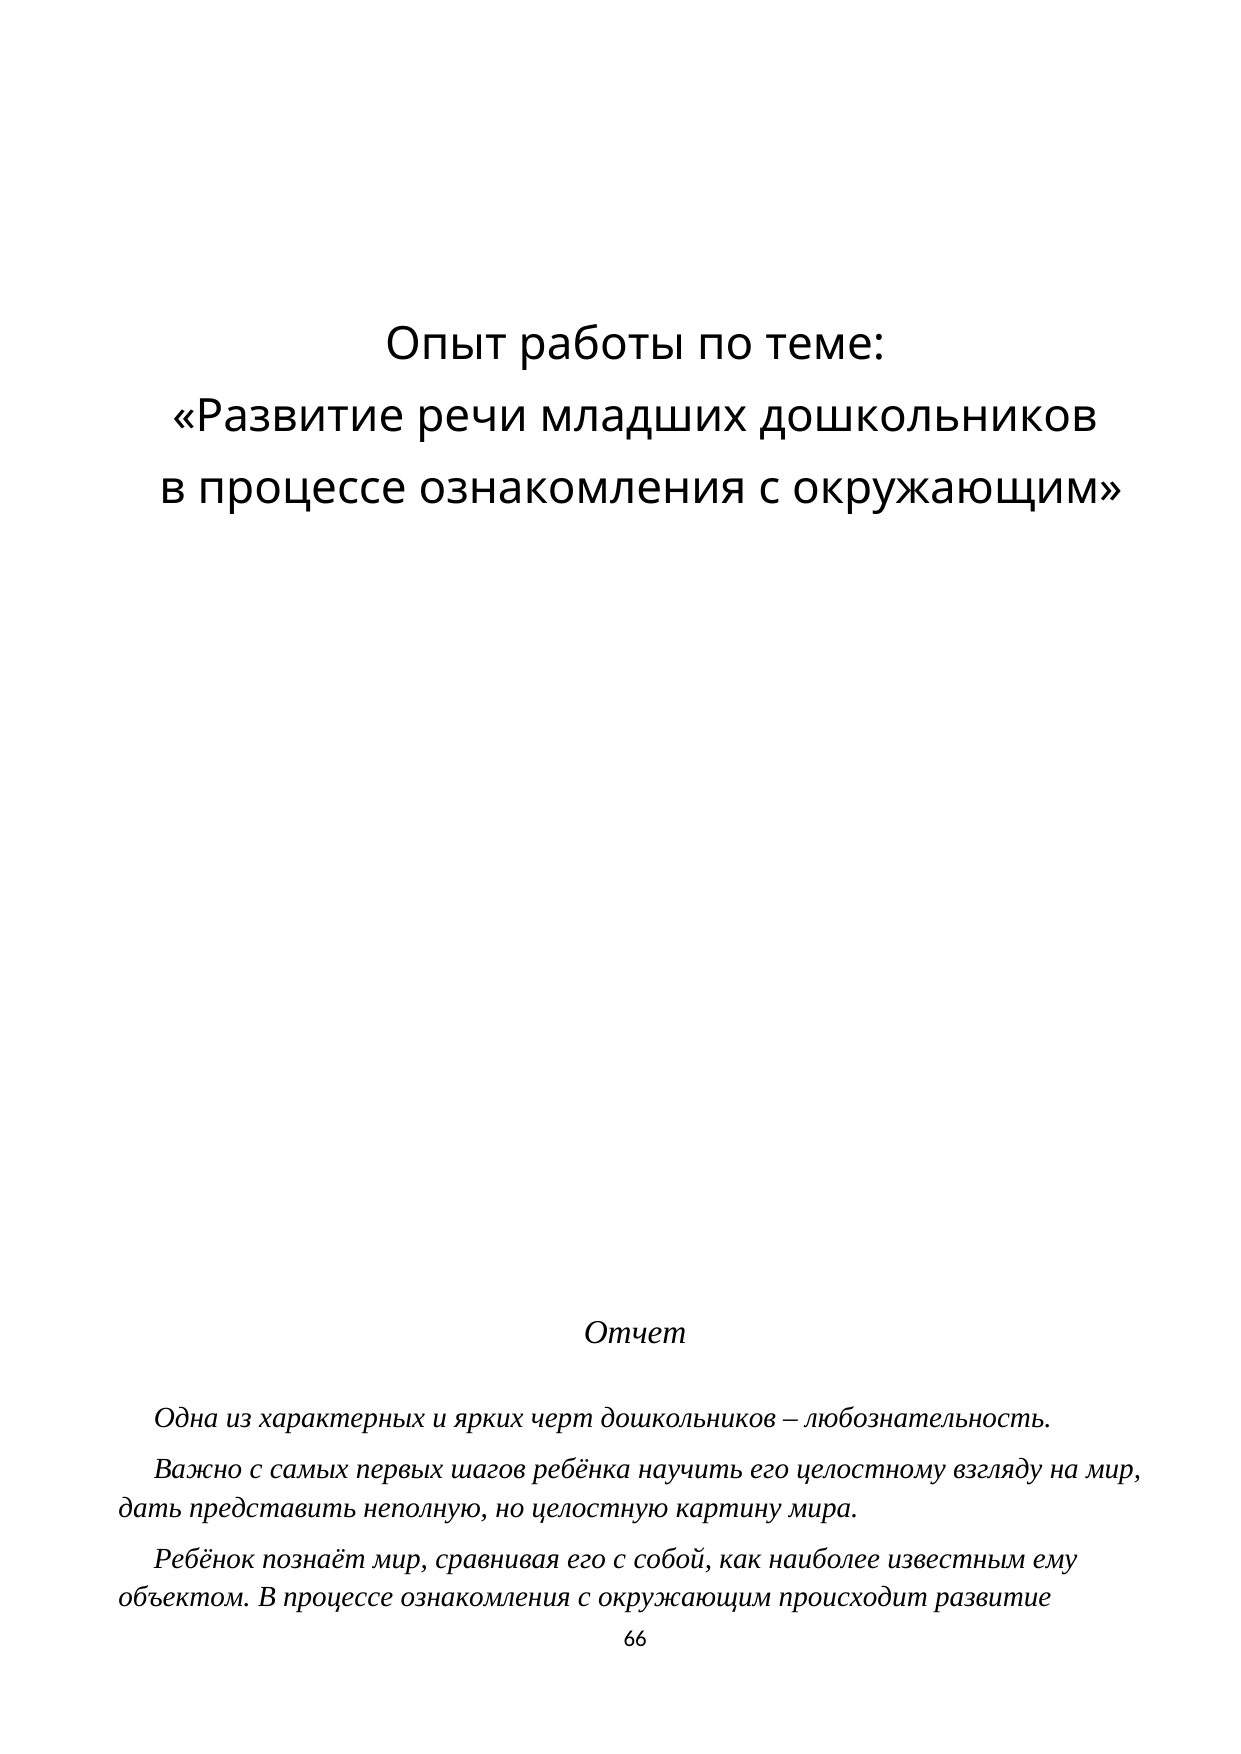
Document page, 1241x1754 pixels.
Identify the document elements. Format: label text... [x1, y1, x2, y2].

text «Развитие речи младших дошкольников [118, 382, 1152, 445]
text Отчет [118, 1312, 1152, 1351]
text Важно с самых первых шагов ребёнка научить его целостному взгляду на мир, дать представить неполную, но целостную картину мира. [118, 1451, 1152, 1523]
text Одна из характерных и ярких черт дошкольников – любознательность. [118, 1400, 1152, 1434]
text Опыт работы по теме: [118, 311, 1152, 373]
text в процессе ознакомления с окружающим» [118, 454, 1152, 517]
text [118, 1541, 1152, 1613]
